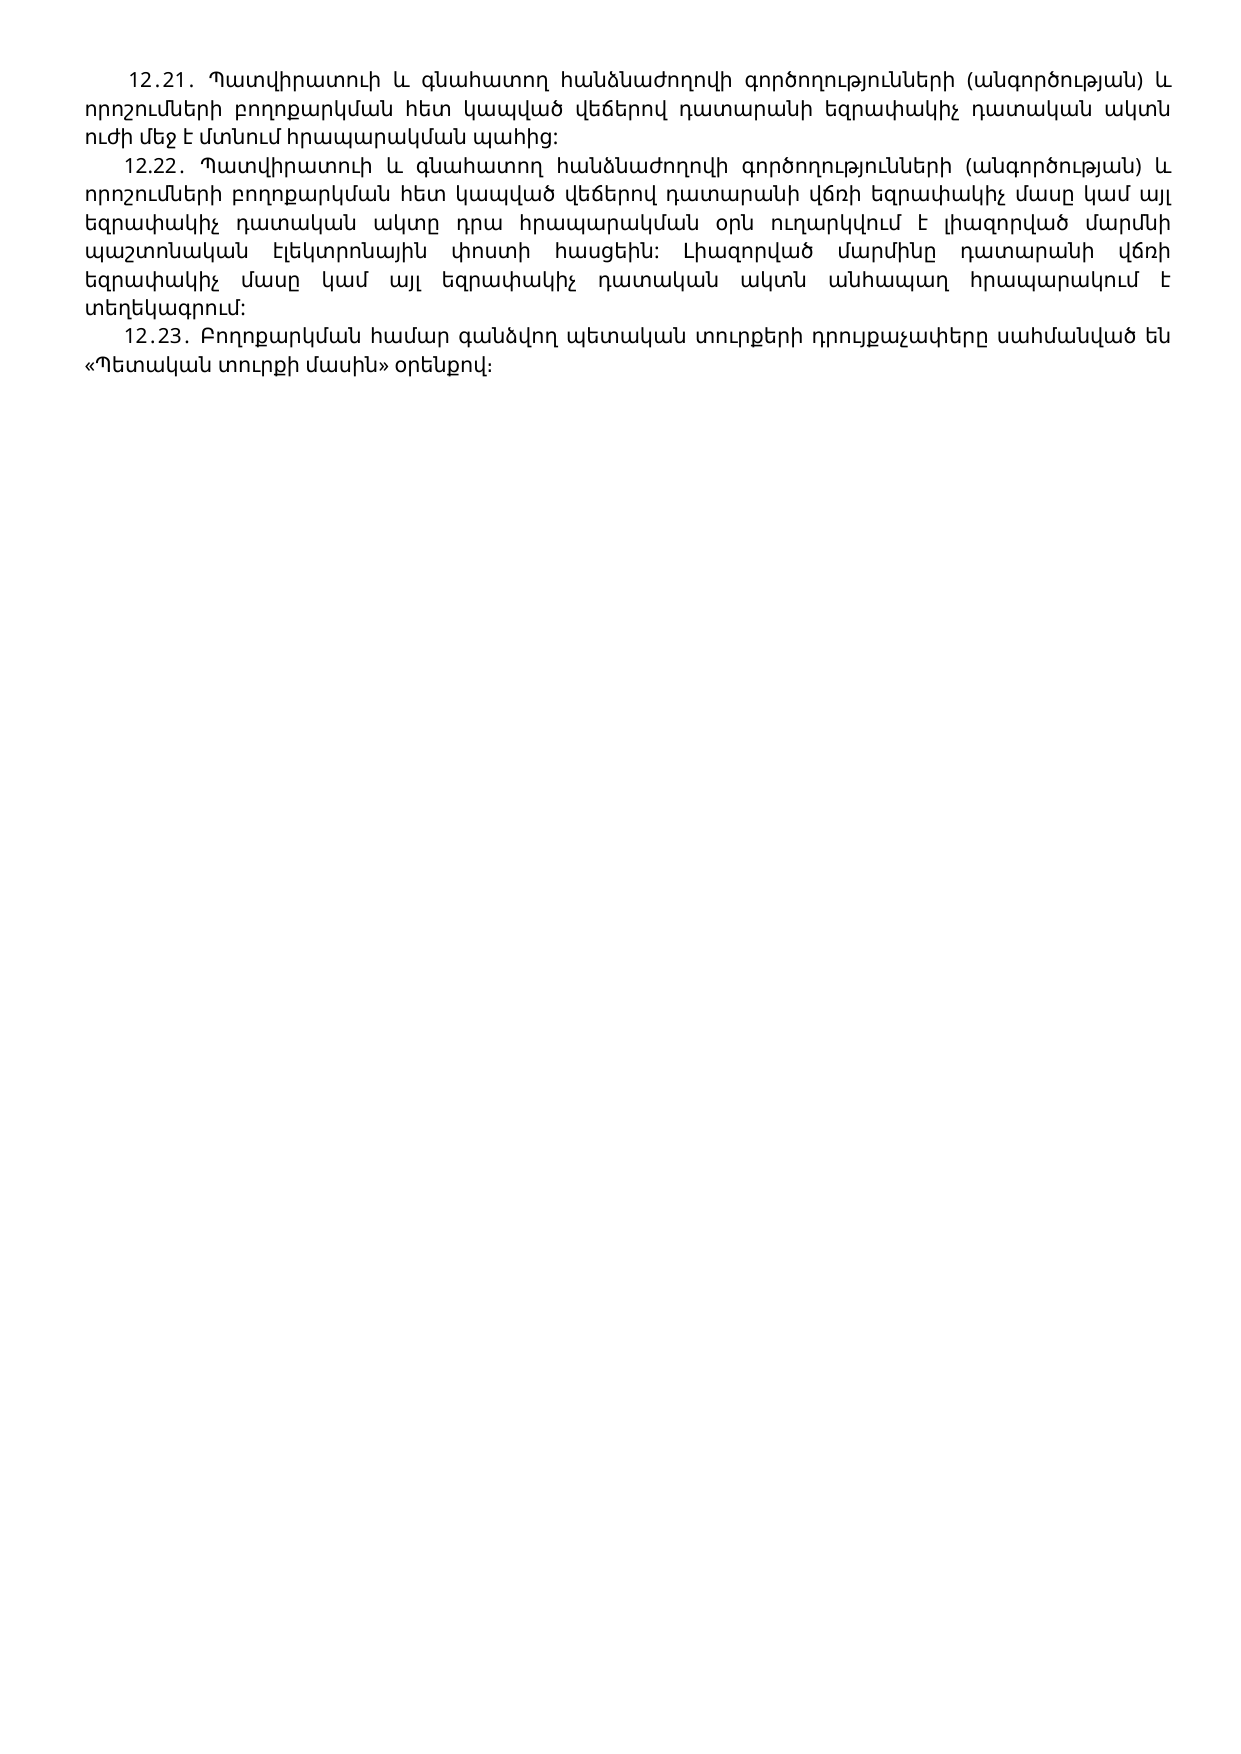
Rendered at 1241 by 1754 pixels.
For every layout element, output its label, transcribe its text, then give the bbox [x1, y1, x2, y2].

text 12․21․ Պատվիրատուի և գնահատող հանձնաժողովի գործողությունների (անգործության) և որոշումների բողոքարկման հետ կապված վեճերով դատարանի եզրափակիչ դատական ակտն ուժի մեջ է մտնում հրապարակման պահից: [84, 66, 1171, 151]
text 12․23․ Բողոքարկման համար գանձվող պետական տուրքերի դրույքաչափերը սահմանված են «Պետական տուրքի մասին» օրենքով։ [84, 322, 1171, 378]
text 12.22․ Պատվիրատուի և գնահատող հանձնաժողովի գործողությունների (անգործության) և որոշումների բողոքարկման հետ կապված վեճերով դատարանի վճռի եզրափակիչ մասը կամ այլ եզրափակիչ դատական ակտը դրա հրապարակման օրն ուղարկվում է լիազորված մարմնի պաշտոնական էլեկտրոնային փոստի հասցեին: Լիազորված մարմինը դատարանի վճռի եզրափակիչ մասը կամ այլ եզրափակիչ դատական ակտն անհապաղ հրապարակում է տեղեկագրում: [84, 151, 1171, 322]
